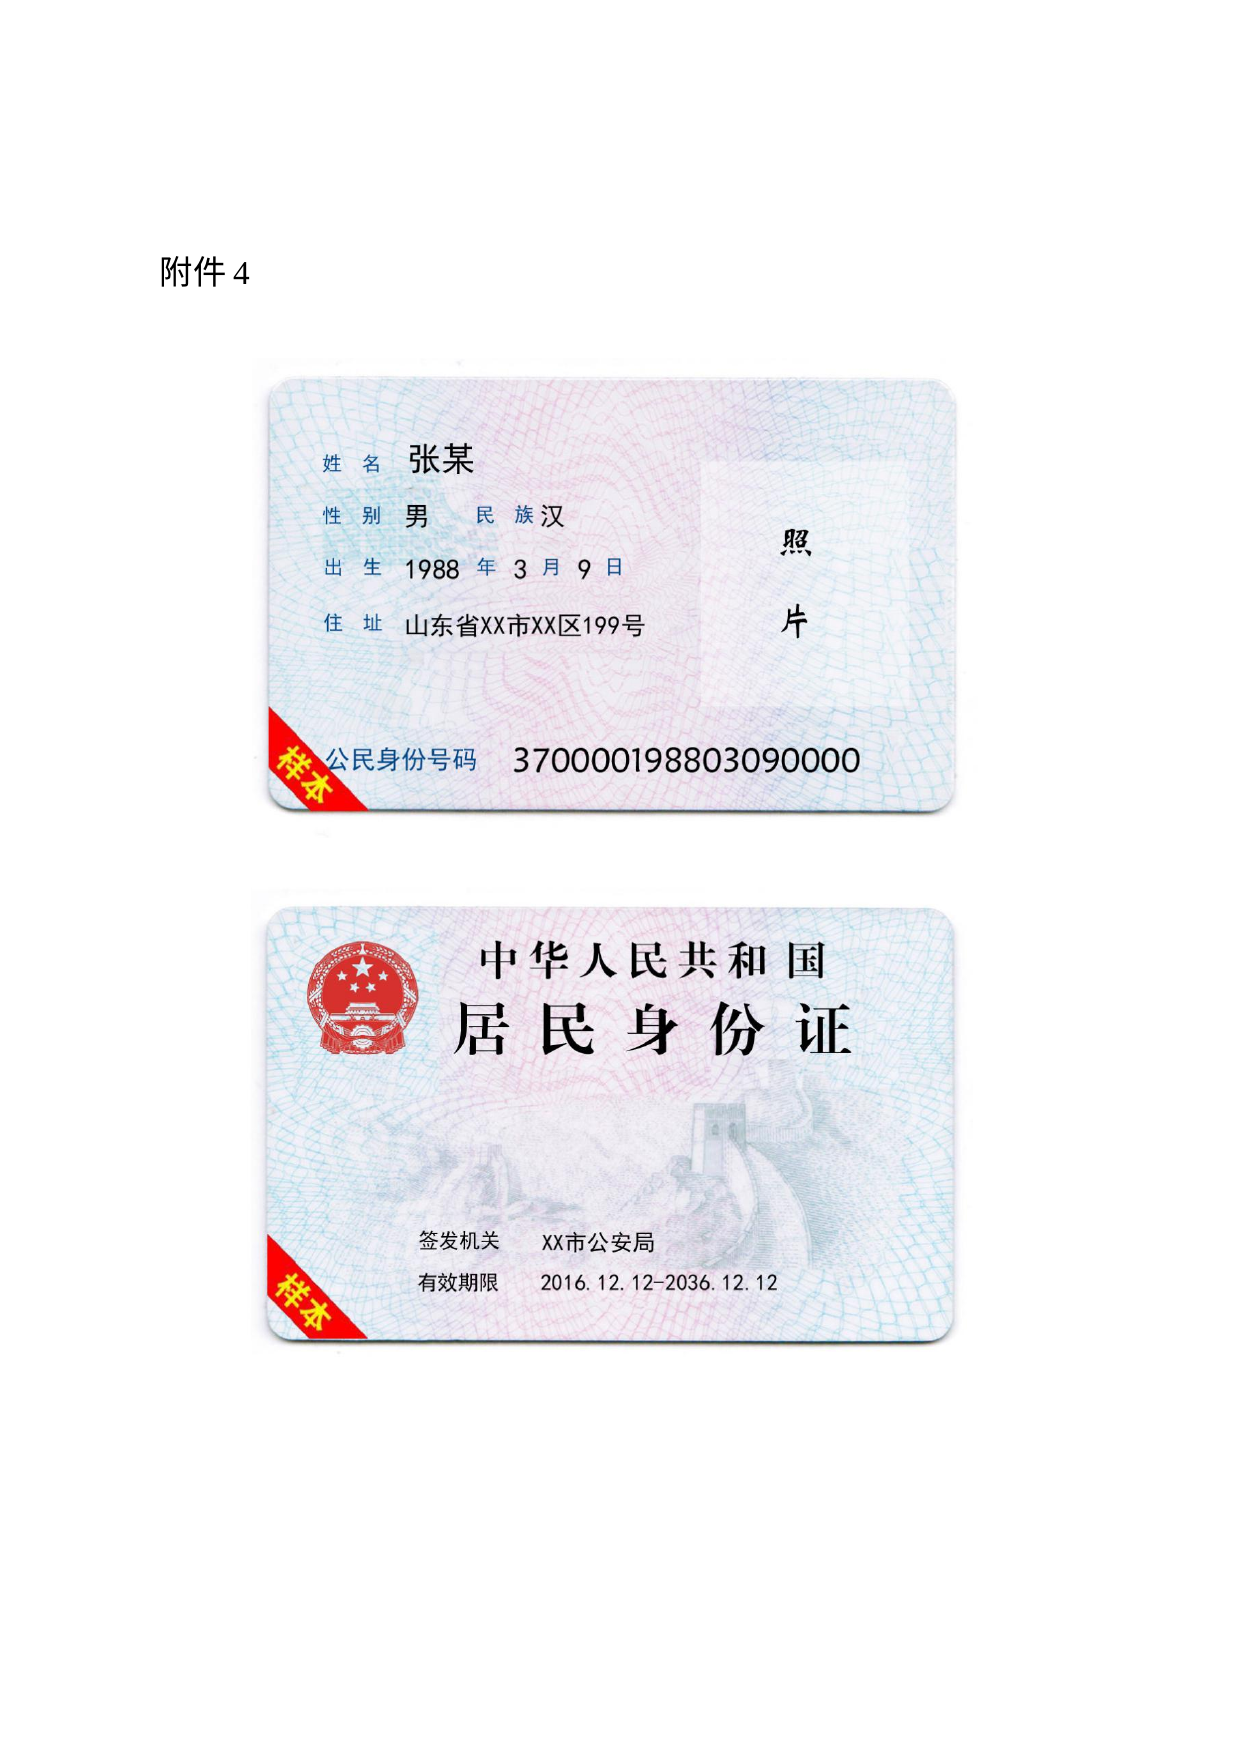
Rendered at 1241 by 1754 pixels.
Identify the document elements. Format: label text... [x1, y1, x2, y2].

picture [159, 303, 1083, 1407]
text 附件4 [159, 237, 1093, 303]
